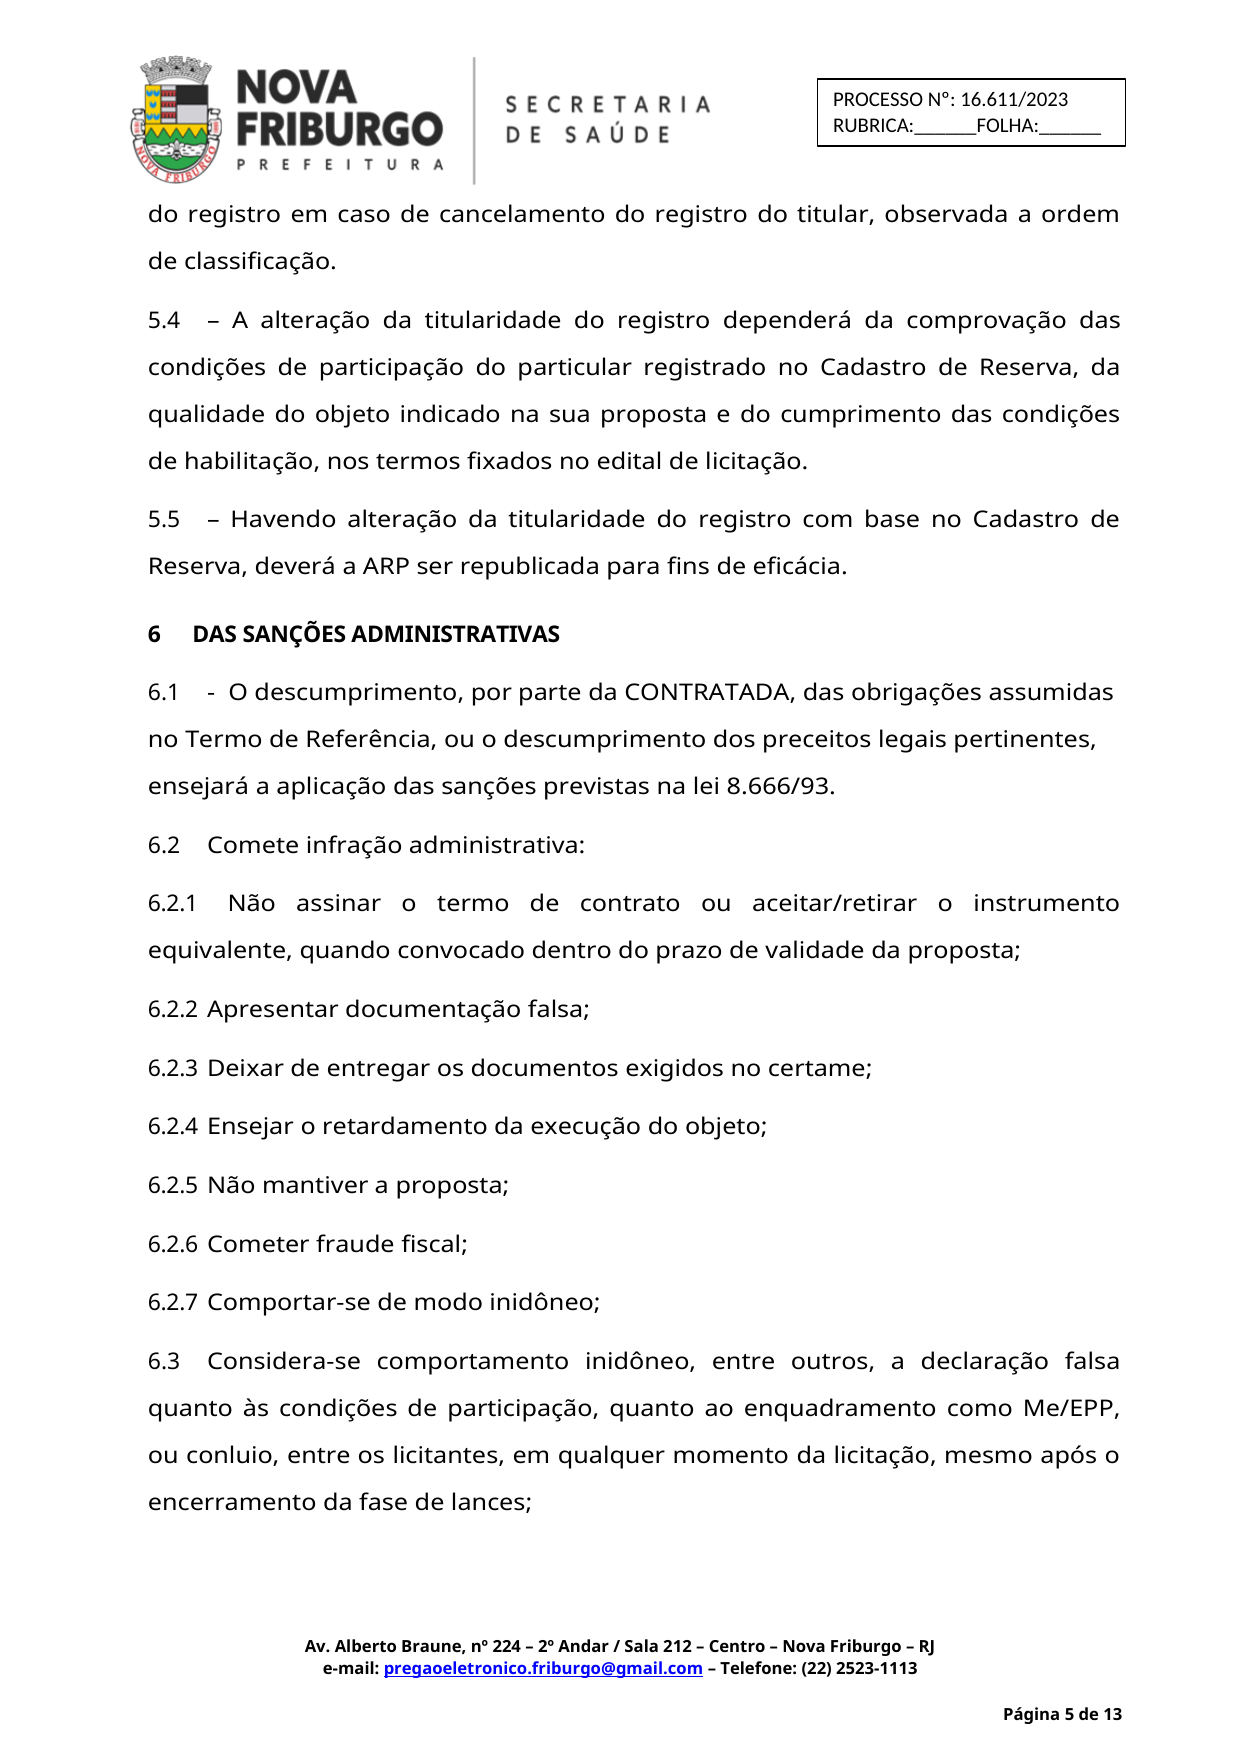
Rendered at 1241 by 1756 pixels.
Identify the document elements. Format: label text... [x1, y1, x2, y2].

list Apresentar documentação falsa; [148, 993, 1122, 1024]
list DAS SANÇÕES ADMINISTRATIVAS [148, 618, 1044, 649]
list Comportar-se de modo inidôneo; [148, 1286, 1122, 1317]
list Cometer fraude fiscal; [148, 1227, 1122, 1259]
list Não assinar o termo de contrato ou aceitar/retirar o instrumento equivalente, quando convocado dentro do prazo de validade da proposta; [148, 887, 1122, 966]
list Considera-se comportamento inidôneo, entre outros, a declaração falsa quanto às condições de participação, quanto ao enquadramento como Me/EPP, ou conluio, entre os licitantes, em qualquer momento da licitação, mesmo após o encerramento da fase de lances; [148, 1345, 1122, 1517]
list – Havendo alteração da titularidade do registro com base no Cadastro de Reserva, deverá a ARP ser republicada para fins de eficácia. [148, 503, 1122, 581]
list Não mantiver a proposta; [148, 1169, 1122, 1200]
list - O descumprimento, por parte da CONTRATADA, das obrigações assumidas no Termo de Referência, ou o descumprimento dos preceitos legais pertinentes, ensejará a aplicação das sanções previstas na lei 8.666/93. [148, 676, 1122, 801]
picture [118, 44, 727, 199]
list Deixar de entregar os documentos exigidos no certame; [148, 1052, 1122, 1083]
list Comete infração administrativa: [148, 829, 1122, 860]
list – A alteração da titularidade do registro dependerá da comprovação das condições de participação do particular registrado no Cadastro de Reserva, da qualidade do objeto indicado na sua proposta e do cumprimento das condições de habilitação, nos termos fixados no edital de licitação. [148, 304, 1122, 476]
list Ensejar o retardamento da execução do objeto; [148, 1110, 1122, 1141]
